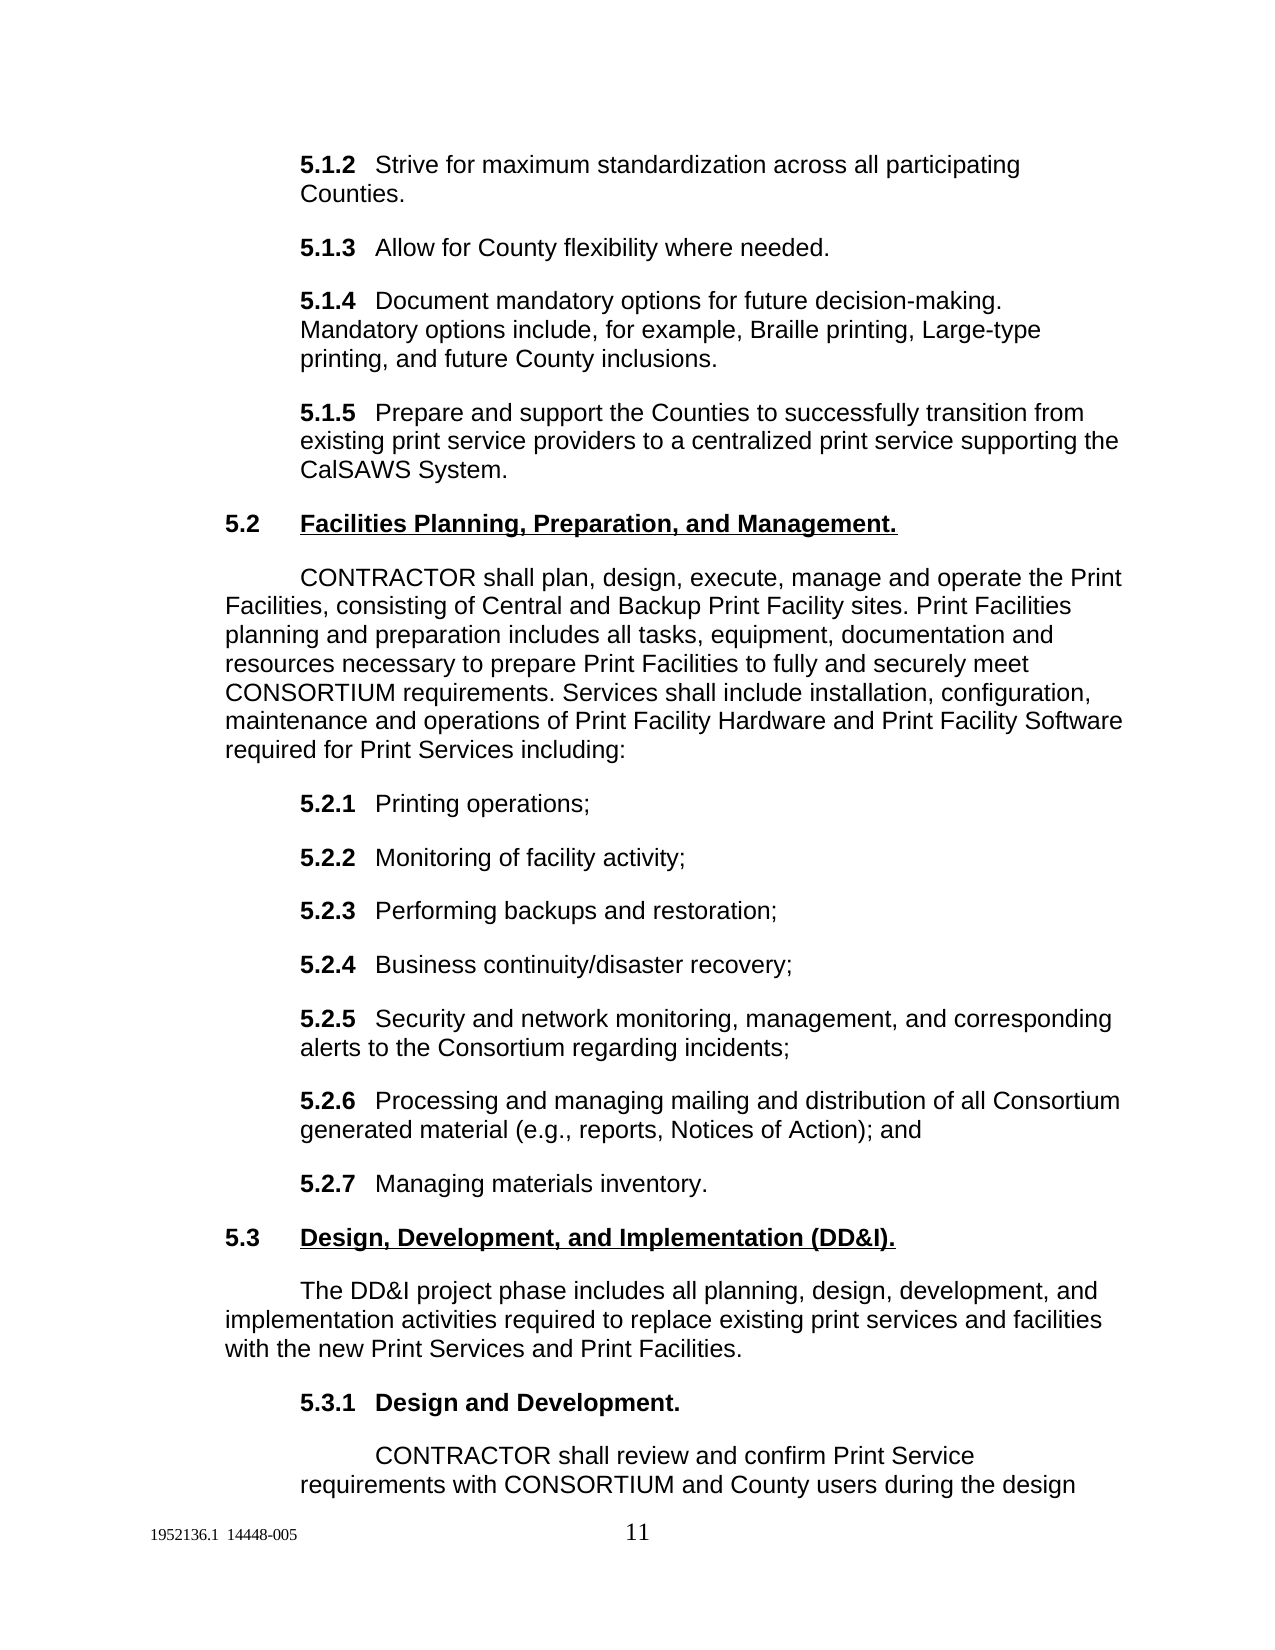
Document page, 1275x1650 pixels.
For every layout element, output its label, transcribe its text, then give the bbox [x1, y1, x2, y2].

text Design, Development, and Implementation (DD&I). [225, 1222, 1125, 1251]
text Performing backups and restoration; [300, 896, 1125, 925]
text Prepare and support the Counties to successfully transition from existing print service providers to a centralized print service supporting the CalSAWS System. [300, 397, 1125, 484]
text Processing and managing mailing and distribution of all Consortium generated material (e.g., reports, Notices of Action); and [300, 1086, 1125, 1144]
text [300, 1441, 1125, 1499]
text CONTRACTOR shall plan, design, execute, manage and operate the Print Facilities, consisting of Central and Backup Print Facility sites. Print Facilities planning and preparation includes all tasks, equipment, documentation and resources necessary to prepare Print Facilities to fully and securely meet CONSORTIUM requirements. Services shall include installation, configuration, maintenance and operations of Print Facility Hardware and Print Facility Software required for Print Services including: [225, 562, 1125, 764]
text Security and network monitoring, management, and corresponding alerts to the Consortium regarding incidents; [300, 1004, 1125, 1061]
text Design and Development. [300, 1387, 1125, 1416]
text Managing materials inventory. [300, 1169, 1125, 1197]
text Monitoring of facility activity; [300, 842, 1125, 871]
text Business continuity/disaster recovery; [300, 950, 1125, 979]
text Allow for County flexibility where needed. [300, 232, 1125, 261]
text The DD&I project phase includes all planning, design, development, and implementation activities required to replace existing print services and facilities with the new Print Services and Print Facilities. [225, 1276, 1125, 1362]
text Printing operations; [300, 789, 1125, 817]
text Document mandatory options for future decision-making. Mandatory options include, for example, Braille printing, Large-type printing, and future County inclusions. [300, 286, 1125, 372]
text Facilities Planning, Preparation, and Management. [225, 509, 1125, 537]
text Strive for maximum standardization across all participating Counties. [300, 150, 1125, 207]
